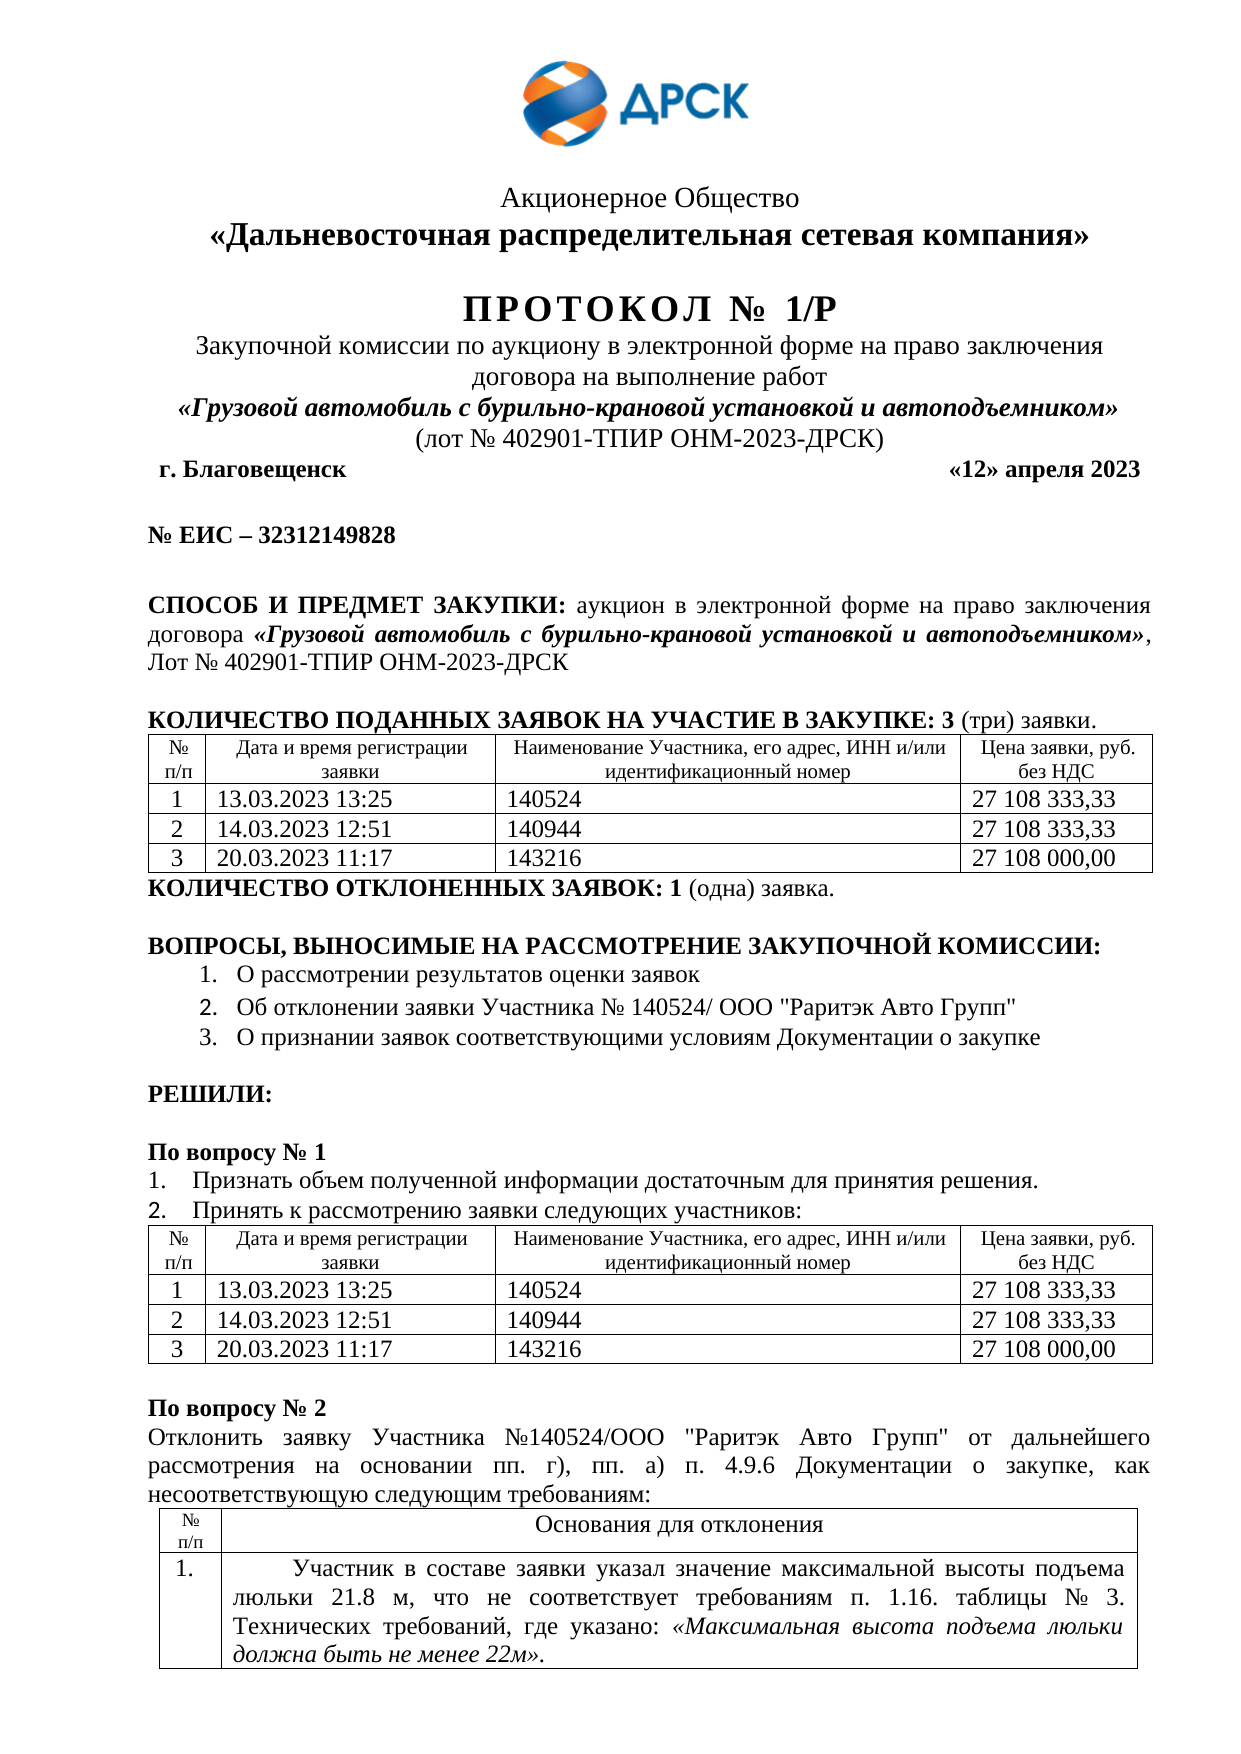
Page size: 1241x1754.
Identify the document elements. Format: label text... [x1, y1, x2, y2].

table_cell 140524 [496, 1275, 960, 1304]
table_header № п/п [160, 1509, 221, 1552]
table_cell 13.03.2023 13:25 [206, 1275, 495, 1304]
table_header № п/п [149, 735, 205, 783]
table_cell 140944 [496, 814, 960, 842]
table_cell 2 [149, 1305, 205, 1333]
table_cell 27 108 333,33 [961, 784, 1152, 813]
text КОЛИЧЕСТВО ПОДАННЫХ ЗАЯВОК НА УЧАСТИЕ В ЗАКУПКЕ: 3 (три) заявки. [148, 705, 1152, 734]
list О рассмотрении результатов оценки заявок [199, 959, 1152, 988]
table_cell Участник в составе заявки указал значение максимальной высоты подъема люльки 21.8 м, что не соответствует требованиям п. 1.16. таблицы № 3. Технических требований, где указано: «Максимальная высота подъема люльки должна быть не менее 22м». [222, 1553, 1137, 1668]
text Отклонить заявку Участника №140524/ООО "Раритэк Авто Групп" от дальнейшего рассмотрения на основании пп. г), пп. а) п. 4.9.6 Документации о закупке, как несоответствующую следующим требованиям: [148, 1422, 1152, 1508]
table_cell 140524 [496, 784, 960, 813]
table_cell 27 108 333,33 [961, 814, 1152, 842]
table_cell 3 [149, 1335, 205, 1363]
table_cell 27 108 000,00 [961, 1335, 1152, 1363]
table_cell 143216 [496, 1335, 960, 1363]
table_header Дата и время регистрации заявки [206, 1226, 495, 1274]
table_cell 14.03.2023 12:51 [206, 814, 495, 842]
table_cell 13.03.2023 13:25 [206, 784, 495, 813]
table_header № п/п [149, 1226, 205, 1274]
table_cell 27 108 333,33 [961, 1305, 1152, 1333]
text ВОПРОСЫ, ВЫНОСИМЫЕ НА РАССМОТРЕНИЕ ЗАКУПОЧНОЙ КОМИССИИ: [148, 931, 1152, 959]
table_cell 27 108 333,33 [961, 1275, 1152, 1304]
table_header Дата и время регистрации заявки [206, 735, 495, 783]
text По вопросу № 2 [148, 1393, 1152, 1422]
table_cell 20.03.2023 11:17 [206, 1335, 495, 1363]
text КОЛИЧЕСТВО ОТКЛОНЕННЫХ ЗАЯВОК: 1 (одна) заявка. [148, 873, 1137, 902]
list Об отклонении заявки Участника № 140524/ ООО "Раритэк Авто Групп" [199, 988, 1152, 1022]
table_cell 143216 [496, 844, 960, 872]
table_cell 1 [149, 1275, 205, 1304]
text ПРОТОКОЛ № 1/Р [148, 286, 1152, 329]
list (лот № 402901-ТПИР ОНМ-2023-ДРСК) [148, 423, 1152, 454]
table_header г. Благовещенск [148, 454, 652, 482]
list Признать объем полученной информации достаточным для принятия решения. [148, 1166, 1152, 1194]
list СПОСОБ И ПРЕДМЕТ ЗАКУПКИ: аукцион в электронной форме на право заключения договора «Грузовой автомобиль с бурильно-крановой установкой и автоподъемником», Лот № 402901-ТПИР ОНМ-2023-ДРСК [148, 590, 1152, 676]
table_cell 14.03.2023 12:51 [206, 1305, 495, 1333]
list «Грузовой автомобиль с бурильно-крановой установкой и автоподъемником» [148, 391, 1152, 423]
table_cell 20.03.2023 11:17 [206, 844, 495, 872]
text Акционерное Общество [148, 181, 1152, 214]
table_cell 27 108 000,00 [961, 844, 1152, 872]
table_cell 2 [149, 814, 205, 842]
list О признании заявок соответствующими условиям Документации о закупке [199, 1022, 1152, 1051]
table_cell 1 [149, 784, 205, 813]
list РЕШИЛИ: [148, 1079, 1152, 1108]
table_cell 140944 [496, 1305, 960, 1333]
table_header Наименование Участника, его адрес, ИНН и/или идентификационный номер [496, 735, 960, 783]
table_header Основания для отклонения [222, 1509, 1137, 1552]
table_header «12» апреля 2023 [652, 454, 1152, 482]
list Закупочной комиссии по аукциону в электронной форме на право заключения договора на выполнение работ [148, 329, 1152, 391]
table_cell [160, 1553, 221, 1668]
text «Дальневосточная распределительная сетевая компания» [148, 214, 1152, 252]
table_header Наименование Участника, его адрес, ИНН и/или идентификационный номер [496, 1226, 960, 1274]
text По вопросу № 1 [148, 1137, 1152, 1166]
list № ЕИС – 32312149828 [148, 520, 1152, 549]
table_header Цена заявки, руб. без НДС [961, 1226, 1152, 1274]
picture [519, 59, 766, 147]
list Принять к рассмотрению заявки следующих участников: [148, 1194, 1152, 1225]
table_header Цена заявки, руб. без НДС [961, 735, 1152, 783]
table_cell 3 [149, 844, 205, 872]
